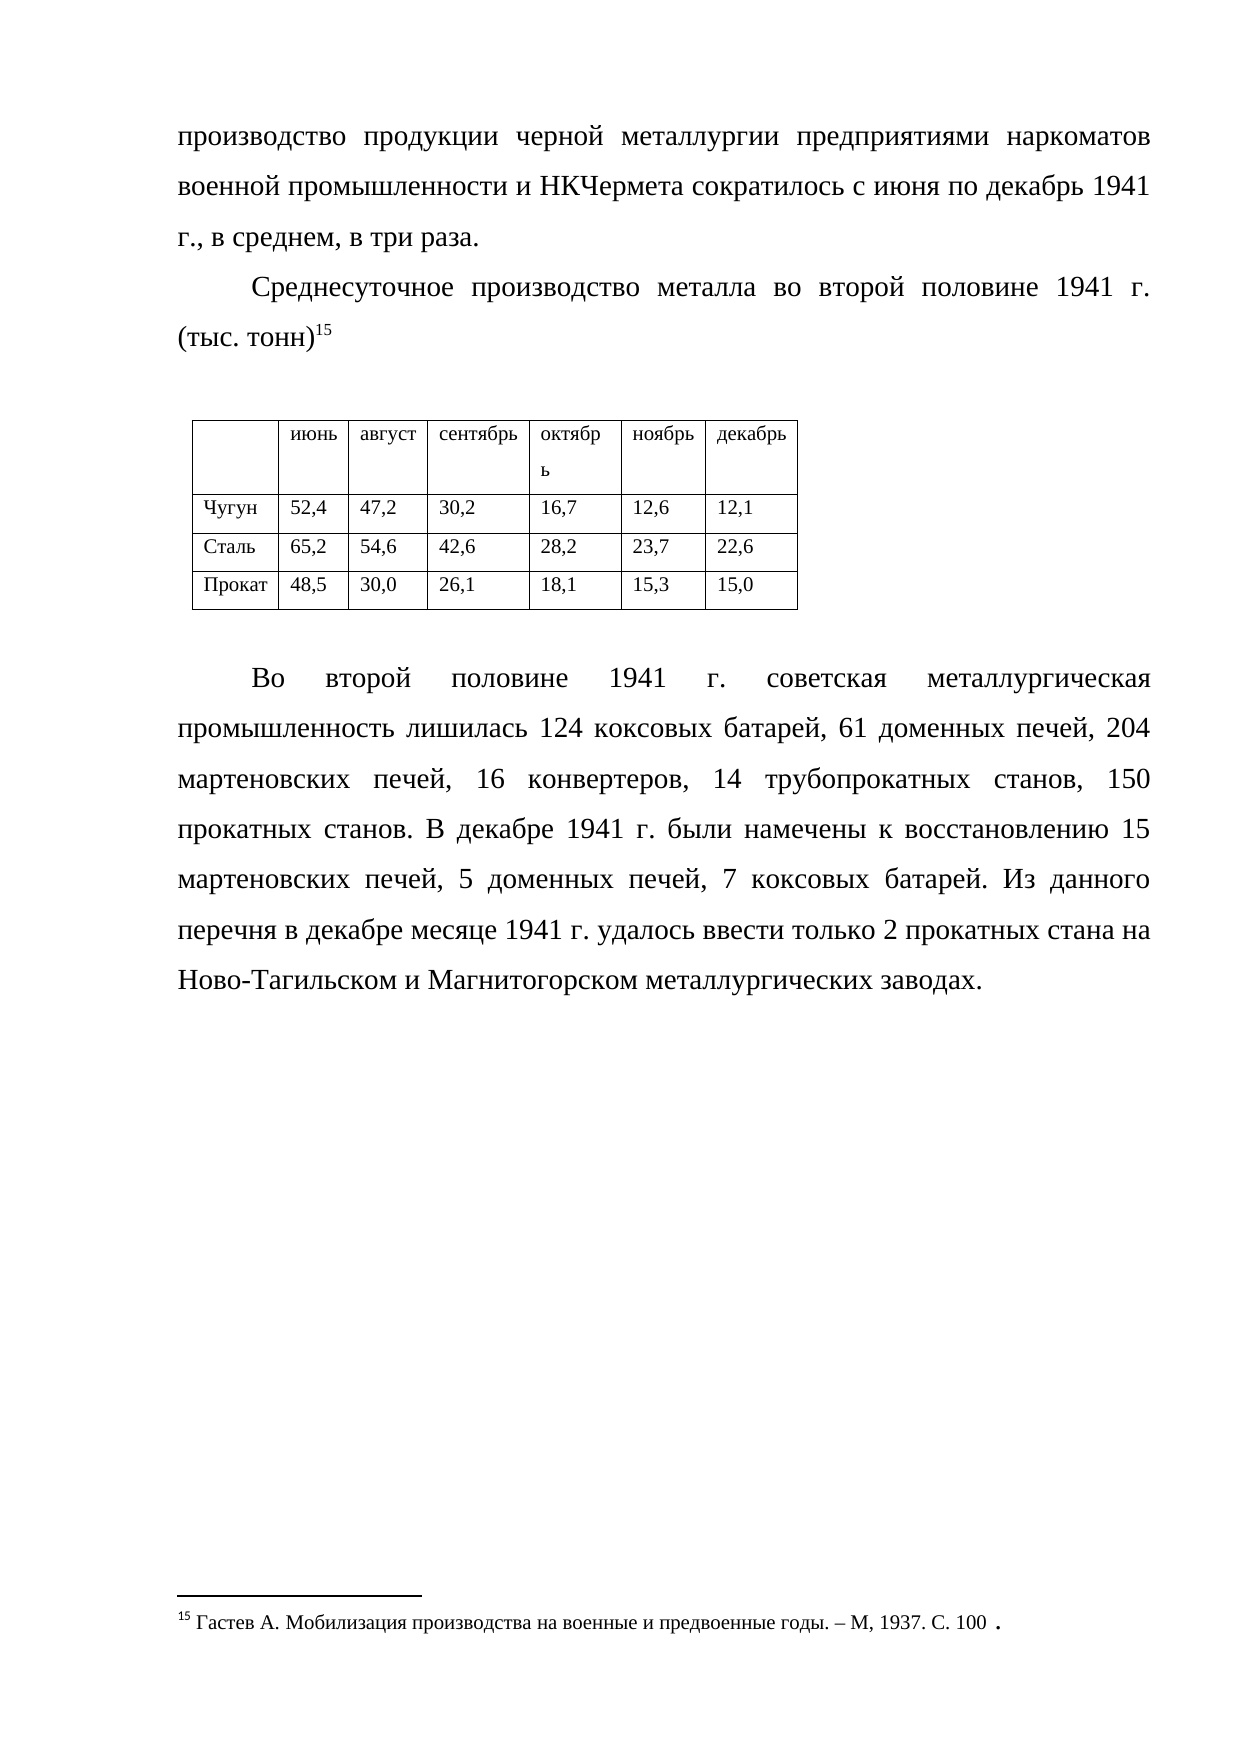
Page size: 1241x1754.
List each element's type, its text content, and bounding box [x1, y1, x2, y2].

table_cell 48,5 [279, 572, 348, 609]
table_cell 15,3 [622, 572, 705, 609]
table_cell 18,1 [530, 572, 621, 609]
table_cell 28,2 [530, 534, 621, 571]
table_cell Прокат [193, 572, 278, 609]
table_cell 47,2 [349, 495, 427, 532]
table_cell 30,2 [428, 495, 529, 532]
table_cell 30,0 [349, 572, 427, 609]
table_cell 65,2 [279, 534, 348, 571]
table_cell 22,6 [706, 534, 797, 571]
table_cell 42,6 [428, 534, 529, 571]
table_cell Сталь [193, 534, 278, 571]
table_header сентябрь [428, 421, 529, 494]
table_cell 15,0 [706, 572, 797, 609]
table_header август [349, 421, 427, 494]
table_cell 26,1 [428, 572, 529, 609]
table_header ноябрь [622, 421, 705, 494]
table_cell 54,6 [349, 534, 427, 571]
table_cell 16,7 [530, 495, 621, 532]
table_header октябрь [530, 421, 621, 494]
table_cell 12,1 [706, 495, 797, 532]
table_header декабрь [706, 421, 797, 494]
text Во второй половине 1941 г. советская металлургическая промышленность лишилась 124 коксовых батарей, 61 доменных печей, 204 мартеновских печей, 16 конвертеров, 14 трубопрокатных станов, 150 прокатных станов. В декабре 1941 г. были намечены к восстановлению 15 мартеновских печей, 5 доменных печей, 7 коксовых батарей. Из данного перечня в декабре месяце 1941 г. удалось ввести только 2 прокатных стана на Ново-Тагильском и Магнитогорском металлургических заводах. [177, 660, 1152, 996]
table_cell 23,7 [622, 534, 705, 571]
text Среднесуточное производство металла во второй половине 1941 г. (тыс. тонн) [177, 269, 1152, 353]
table_cell 52,4 [279, 495, 348, 532]
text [177, 118, 1152, 252]
table_cell 12,6 [622, 495, 705, 532]
table_cell Чугун [193, 495, 278, 532]
table_header июнь [279, 421, 348, 494]
table_header [193, 421, 278, 494]
